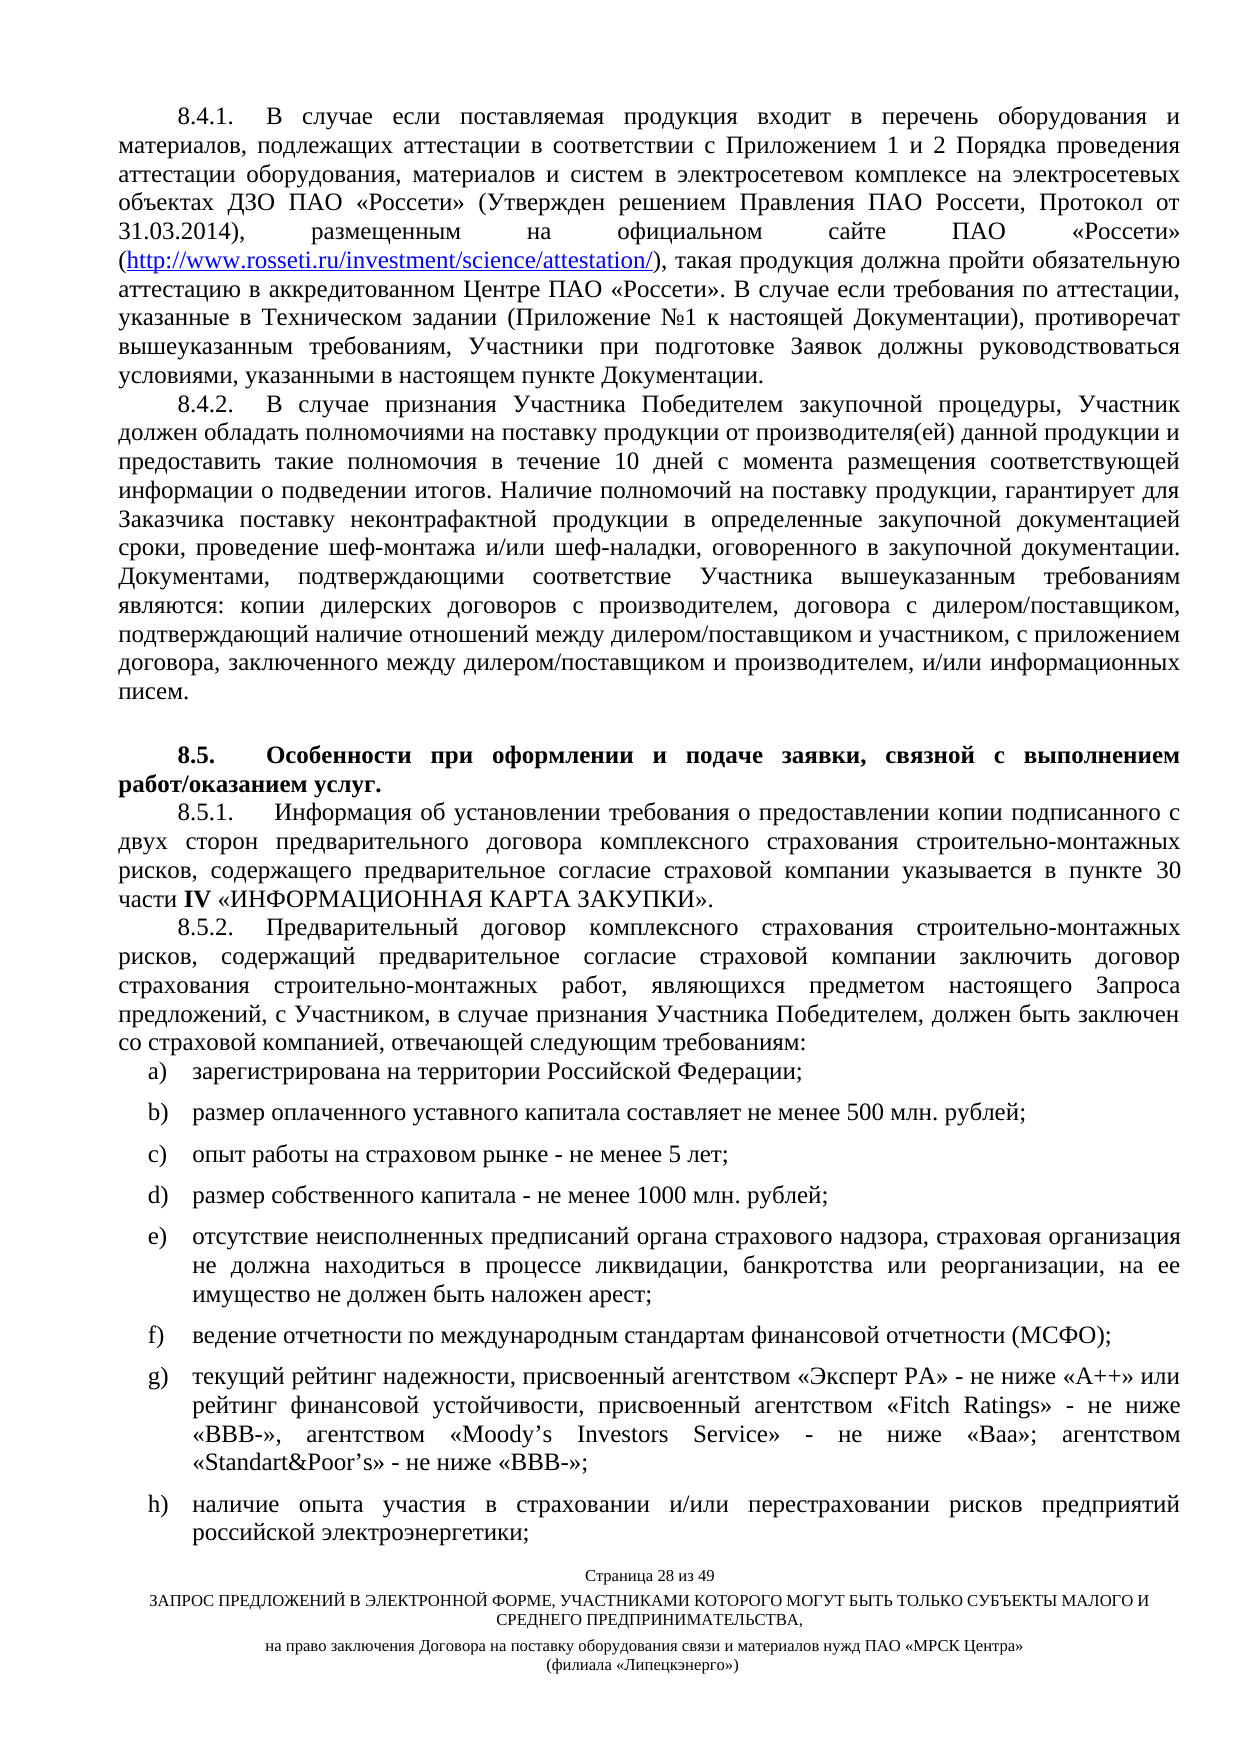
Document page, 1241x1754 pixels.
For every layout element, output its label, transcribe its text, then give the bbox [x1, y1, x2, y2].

list зарегистрирована на территории Российской Федерации; [148, 1056, 1181, 1085]
list размер оплаченного уставного капитала составляет не менее 500 млн. рублей; [148, 1097, 1181, 1126]
list размер собственного капитала - не менее 1000 млн. рублей; [148, 1180, 1181, 1209]
list текущий рейтинг надежности, присвоенный агентством «Эксперт РА» - не ниже «А++» или рейтинг финансовой устойчивости, присвоенный агентством «Fitch Ratings» - не ниже «BBB-», агентством «Moody’s Investors Service» - не ниже «Baa»; агентством «Standart&Poor’s» - не ниже «BBB-»; [148, 1361, 1181, 1476]
subtitle В случае если поставляемая продукция входит в перечень оборудования и материалов, подлежащих аттестации в соответствии с Приложением 1 и 2 Порядка проведения аттестации оборудования, материалов и систем в электросетевом комплексе на электросетевых объектах ДЗО ПАО «Россети» (Утвержден решением Правления ПАО Россети, Протокол от 31.03.2014), размещенным на официальном сайте ПАО «Россети» (http://www.rosseti.ru/investment/science/attestation/), такая продукция должна пройти обязательную аттестацию в аккредитованном Центре ПАО «Россети». В случае если требования по аттестации, указанные в Техническом задании (Приложение №1 к настоящей Документации), противоречат вышеуказанным требованиям, Участники при подготовке Заявок должны руководствоваться условиями, указанными в настоящем пункте Документации. [118, 101, 1181, 389]
subtitle Предварительный договор комплексного страхования строительно-монтажных рисков, содержащий предварительное согласие страховой компании заключить договор страхования строительно-монтажных работ, являющихся предметом настоящего Запроса предложений, с Участником, в случае признания Участника Победителем, должен быть заключен со страховой компанией, отвечающей следующим требованиям: [118, 912, 1181, 1056]
list наличие опыта участия в страховании и/или перестраховании рисков предприятий российской электроэнергетики; [148, 1489, 1181, 1546]
list ведение отчетности по международным стандартам финансовой отчетности (МСФО); [148, 1320, 1181, 1349]
subtitle В случае признания Участника Победителем закупочной процедуры, Участник должен обладать полномочиями на поставку продукции от производителя(ей) данной продукции и предоставить такие полномочия в течение 10 дней с момента размещения соответствующей информации о подведении итогов. Наличие полномочий на поставку продукции, гарантирует для Заказчика поставку неконтрафактной продукции в определенные закупочной документацией сроки, проведение шеф-монтажа и/или шеф-наладки, оговоренного в закупочной документации. Документами, подтверждающими соответствие Участника вышеуказанным требованиям являются: копии дилерских договоров с производителем, договора с дилером/поставщиком, подтверждающий наличие отношений между дилером/поставщиком и участником, с приложением договора, заключенного между дилером/поставщиком и производителем, и/или информационных писем. [118, 389, 1181, 705]
list опыт работы на страховом рынке - не менее 5 лет; [148, 1139, 1181, 1167]
subtitle Особенности при оформлении и подаче заявки, связной с выполнением работ/оказанием услуг. [118, 740, 1181, 797]
list отсутствие неисполненных предписаний органа страхового надзора, страховая организация не должна находиться в процессе ликвидации, банкротства или реорганизации, на ее имущество не должен быть наложен арест; [148, 1221, 1181, 1307]
subtitle Информация об установлении требования о предоставлении копии подписанного с двух сторон предварительного договора комплексного страхования строительно-монтажных рисков, содержащего предварительное согласие страховой компании указывается в пункте 30 части IV «ИНФОРМАЦИОННАЯ КАРТА ЗАКУПКИ». [118, 797, 1181, 912]
